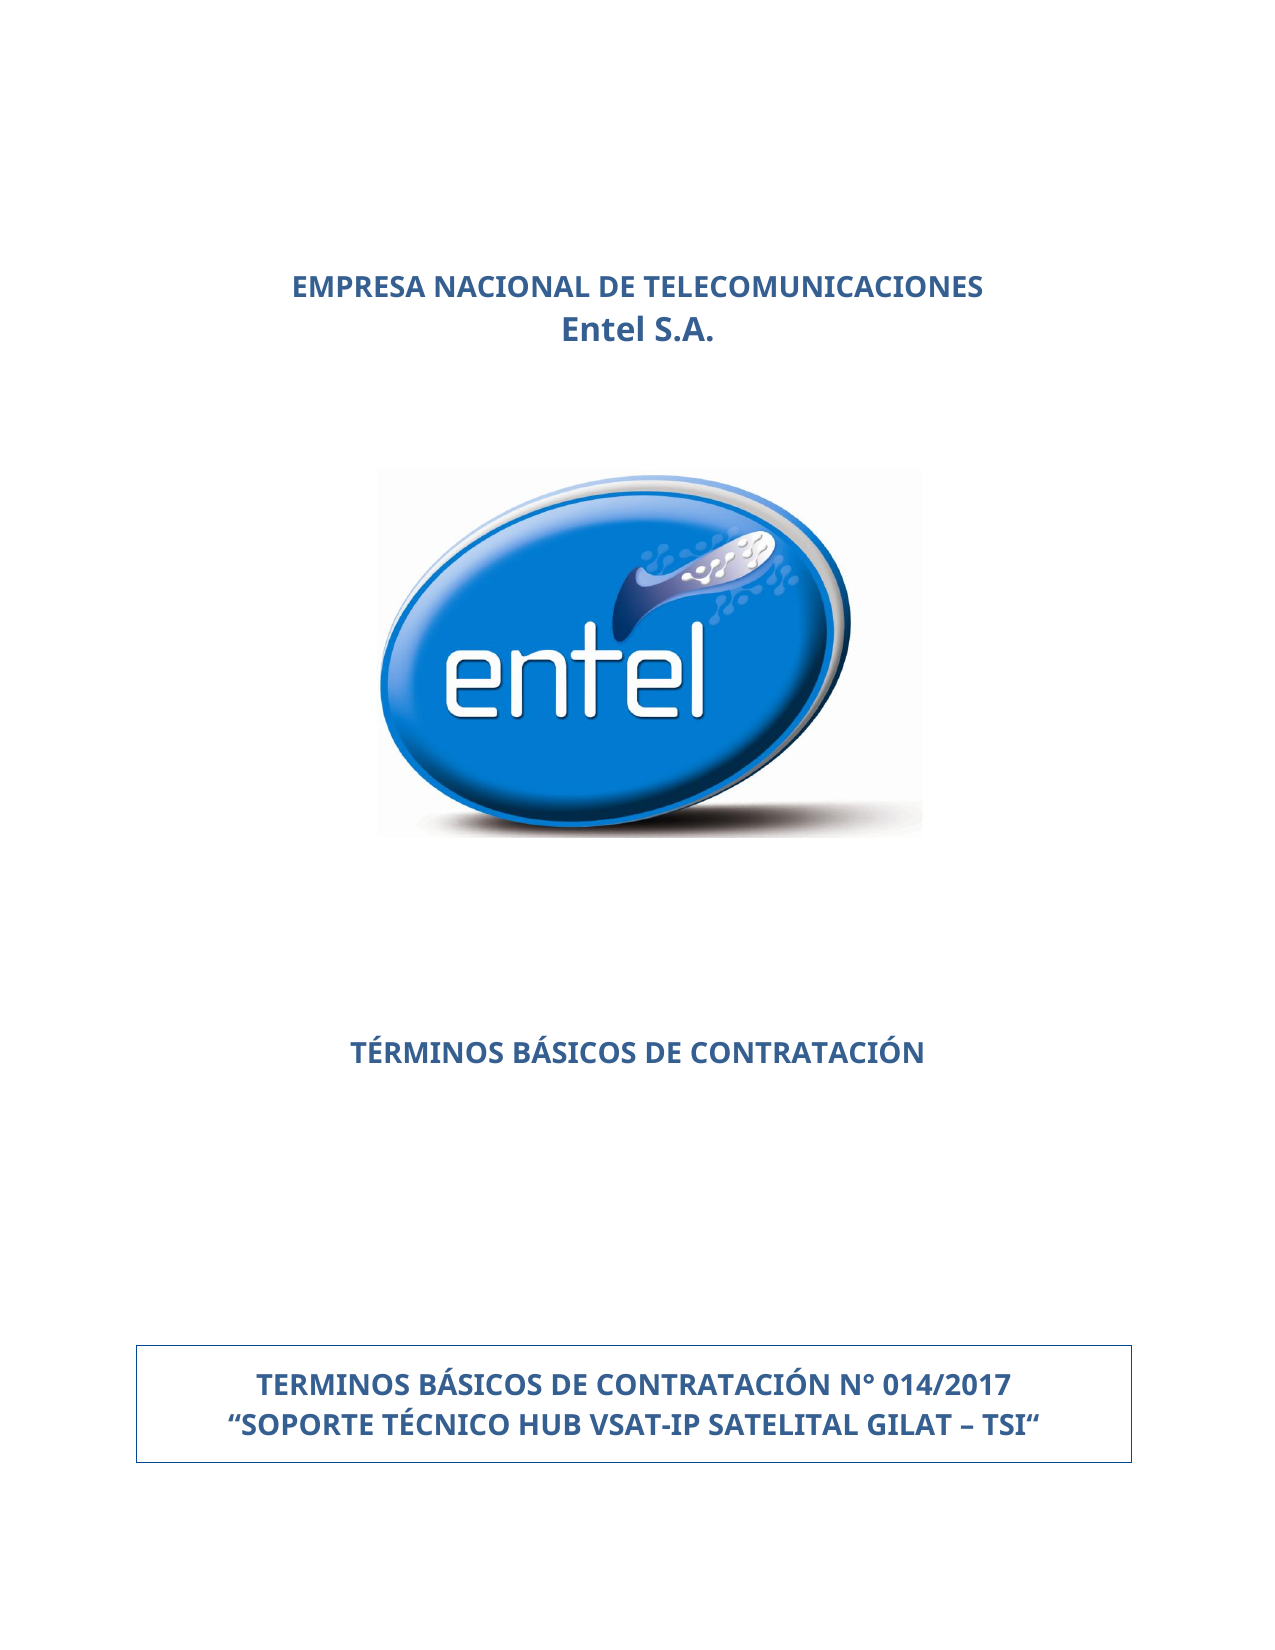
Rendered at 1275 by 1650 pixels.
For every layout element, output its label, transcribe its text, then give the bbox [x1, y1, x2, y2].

text TÉRMINOS BÁSICOS DE CONTRATACIÓN [148, 1033, 1127, 1072]
text Entel S.A. [148, 306, 1127, 351]
table_header TERMINOS BÁSICOS DE CONTRATACIÓN N° 014/2017 “SOPORTE TÉCNICO HUB VSAT-IP SATELITAL GILAT – TSI“ [137, 1346, 1131, 1462]
picture [376, 469, 923, 838]
text EMPRESA NACIONAL DE TELECOMUNICACIONES [148, 266, 1127, 306]
